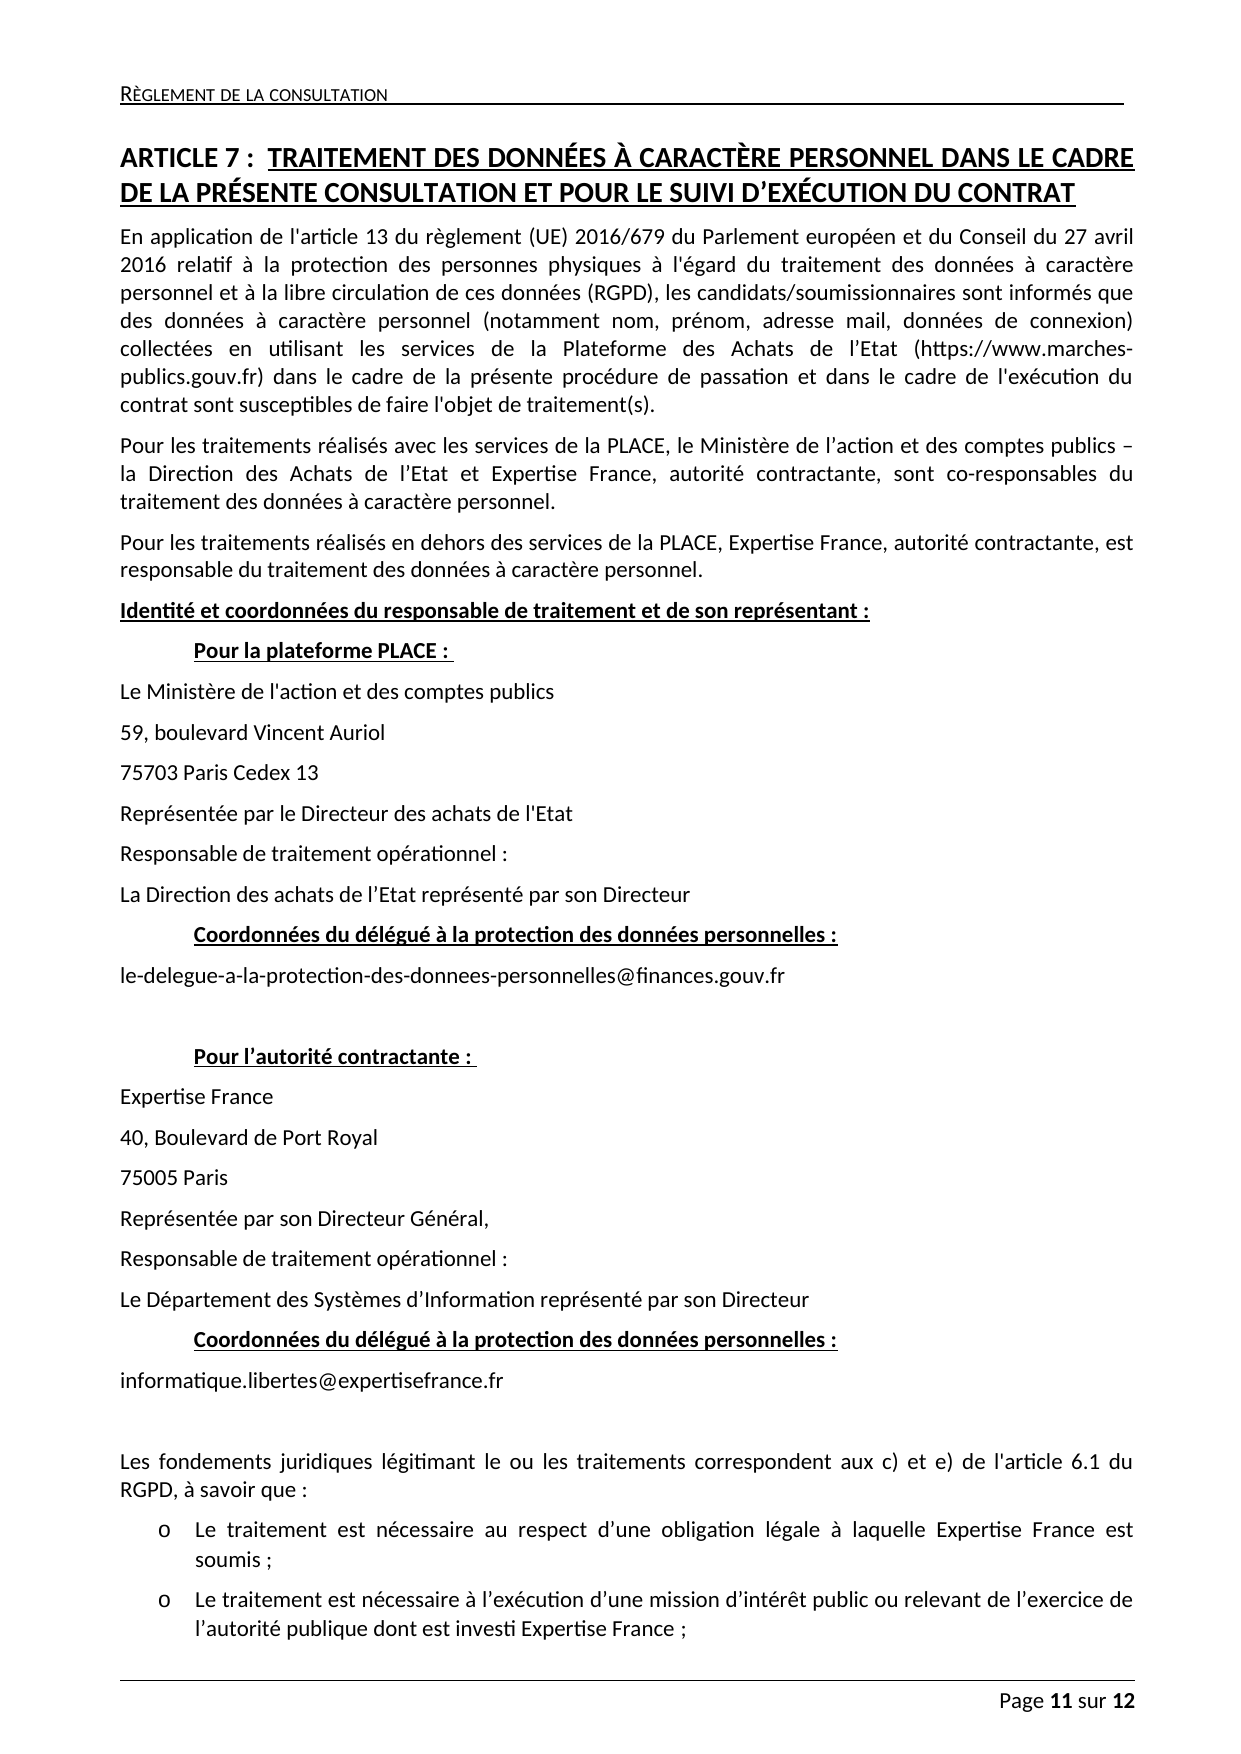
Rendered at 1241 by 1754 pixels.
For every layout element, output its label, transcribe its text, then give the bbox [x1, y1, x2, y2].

subtitle Pour la plateforme PLACE : [194, 637, 1135, 665]
text 75005 Paris [120, 1163, 1135, 1191]
list Le traitement est nécessaire au respect d’une obligation légale à laquelle Expertise France est soumis ; [157, 1516, 1135, 1573]
subtitle Coordonnées du délégué à la protection des données personnelles : [194, 1326, 1135, 1353]
text 40, Boulevard de Port Royal [120, 1123, 1135, 1151]
text Le Ministère de l'action et des comptes publics [120, 677, 1135, 705]
list Le traitement est nécessaire à l’exécution d’une mission d’intérêt public ou relevant de l’exercice de l’autorité publique dont est investi Expertise France ; [157, 1585, 1135, 1642]
text Responsable de traitement opérationnel : [120, 839, 1135, 867]
text le-delegue-a-la-protection-des-donnees-personnelles@finances.gouv.fr [120, 961, 1135, 989]
text Représentée par le Directeur des achats de l'Etat [120, 799, 1135, 827]
list Traitement des données à caractère personnel dans le cadre de la présente consultation et pour le suivi d’exécution du contrat [120, 139, 1135, 210]
text 75703 Paris Cedex 13 [120, 758, 1135, 786]
subtitle Coordonnées du délégué à la protection des données personnelles : [194, 920, 1135, 948]
text Le Département des Systèmes d’Information représenté par son Directeur [120, 1285, 1135, 1313]
text Responsable de traitement opérationnel : [120, 1244, 1135, 1272]
text Les fondements juridiques légitimant le ou les traitements correspondent aux c) et e) de l'article 6.1 du RGPD, à savoir que : [120, 1447, 1135, 1503]
subtitle Pour l’autorité contractante : [194, 1042, 1135, 1070]
text Expertise France [120, 1082, 1135, 1110]
text informatique.libertes@expertisefrance.fr [120, 1366, 1135, 1394]
text Représentée par son Directeur Général, [120, 1204, 1135, 1232]
text Pour les traitements réalisés avec les services de la PLACE, le Ministère de l’action et des comptes publics – la Direction des Achats de l’Etat et Expertise France, autorité contractante, sont co-responsables du traitement des données à caractère personnel. [120, 431, 1135, 515]
text En application de l'article 13 du règlement (UE) 2016/679 du Parlement européen et du Conseil du 27 avril 2016 relatif à la protection des personnes physiques à l'égard du traitement des données à caractère personnel et à la libre circulation de ces données (RGPD), les candidats/soumissionnaires sont informés que des données à caractère personnel (notamment nom, prénom, adresse mail, données de connexion) collectées en utilisant les services de la Plateforme des Achats de l’Etat (https://www.marches-publics.gouv.fr) dans le cadre de la présente procédure de passation et dans le cadre de l'exécution du contrat sont susceptibles de faire l'objet de traitement(s). [120, 222, 1135, 418]
text Pour les traitements réalisés en dehors des services de la PLACE, Expertise France, autorité contractante, est responsable du traitement des données à caractère personnel. [120, 528, 1135, 584]
text 59, boulevard Vincent Auriol [120, 718, 1135, 746]
text La Direction des achats de l’Etat représenté par son Directeur [120, 880, 1135, 908]
subtitle Identité et coordonnées du responsable de traitement et de son représentant : [120, 596, 1135, 624]
